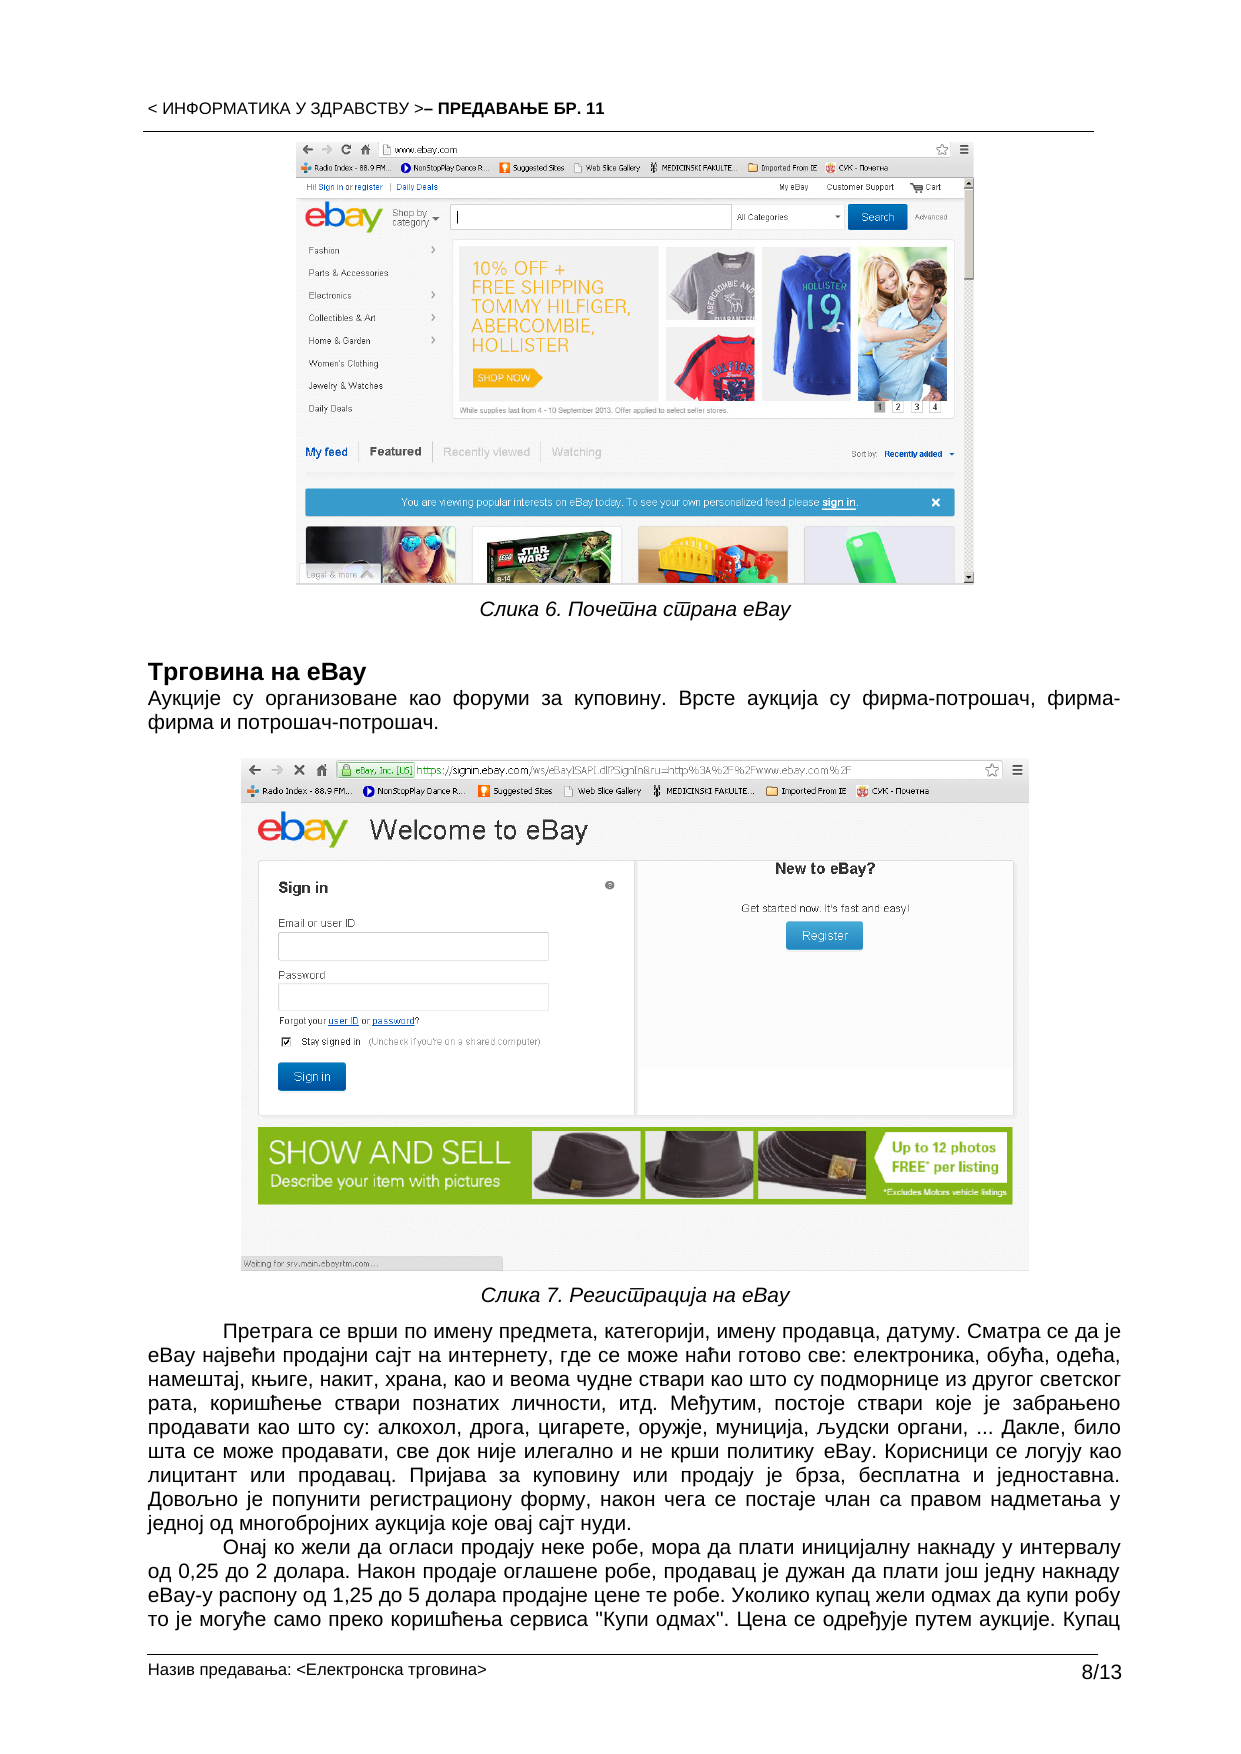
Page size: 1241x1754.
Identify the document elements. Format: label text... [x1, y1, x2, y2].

text Трговина на eBay [148, 657, 1122, 686]
text Слика 7. Регистрација на eBay [148, 1283, 1122, 1307]
text Претрага се врши по имену предмета, категорији, имену продавца, датуму. Сматра се да је eBay највећи продајни сајт на интернету, где се може наћи готово све: електроника, обућа, одећа, намештај, књиге, накит, храна, као и веома чудне ствари као што су подморнице из другог светског рата, коришћење ствари познатих личности, итд. Међутим, постоје ствари које је забрањено продавати као што су: алкохол, дрога, цигарете, оружје, муниција, људски органи, ... Дакле, било шта се може продавати, све док није илегално и не крши политику eBay. Корисници се логују као лицитант или продавац. Пријава за куповину или продају је брза, бесплатна и једноставна. Довољно је попунити регистрациону форму, након чега се постаје члан са правом надметања у једној од многобројних аукција које овај сајт нуди. [148, 1319, 1122, 1535]
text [148, 1535, 1122, 1631]
text Слика 6. Почетна страна eBay [148, 597, 1122, 621]
picture [296, 142, 974, 585]
text Аукције су организоване као форуми за куповину. Врсте аукција су фирма-потрошач, фирма-фирма и потрошач-потрошач. [148, 686, 1122, 734]
picture [241, 758, 1029, 1271]
